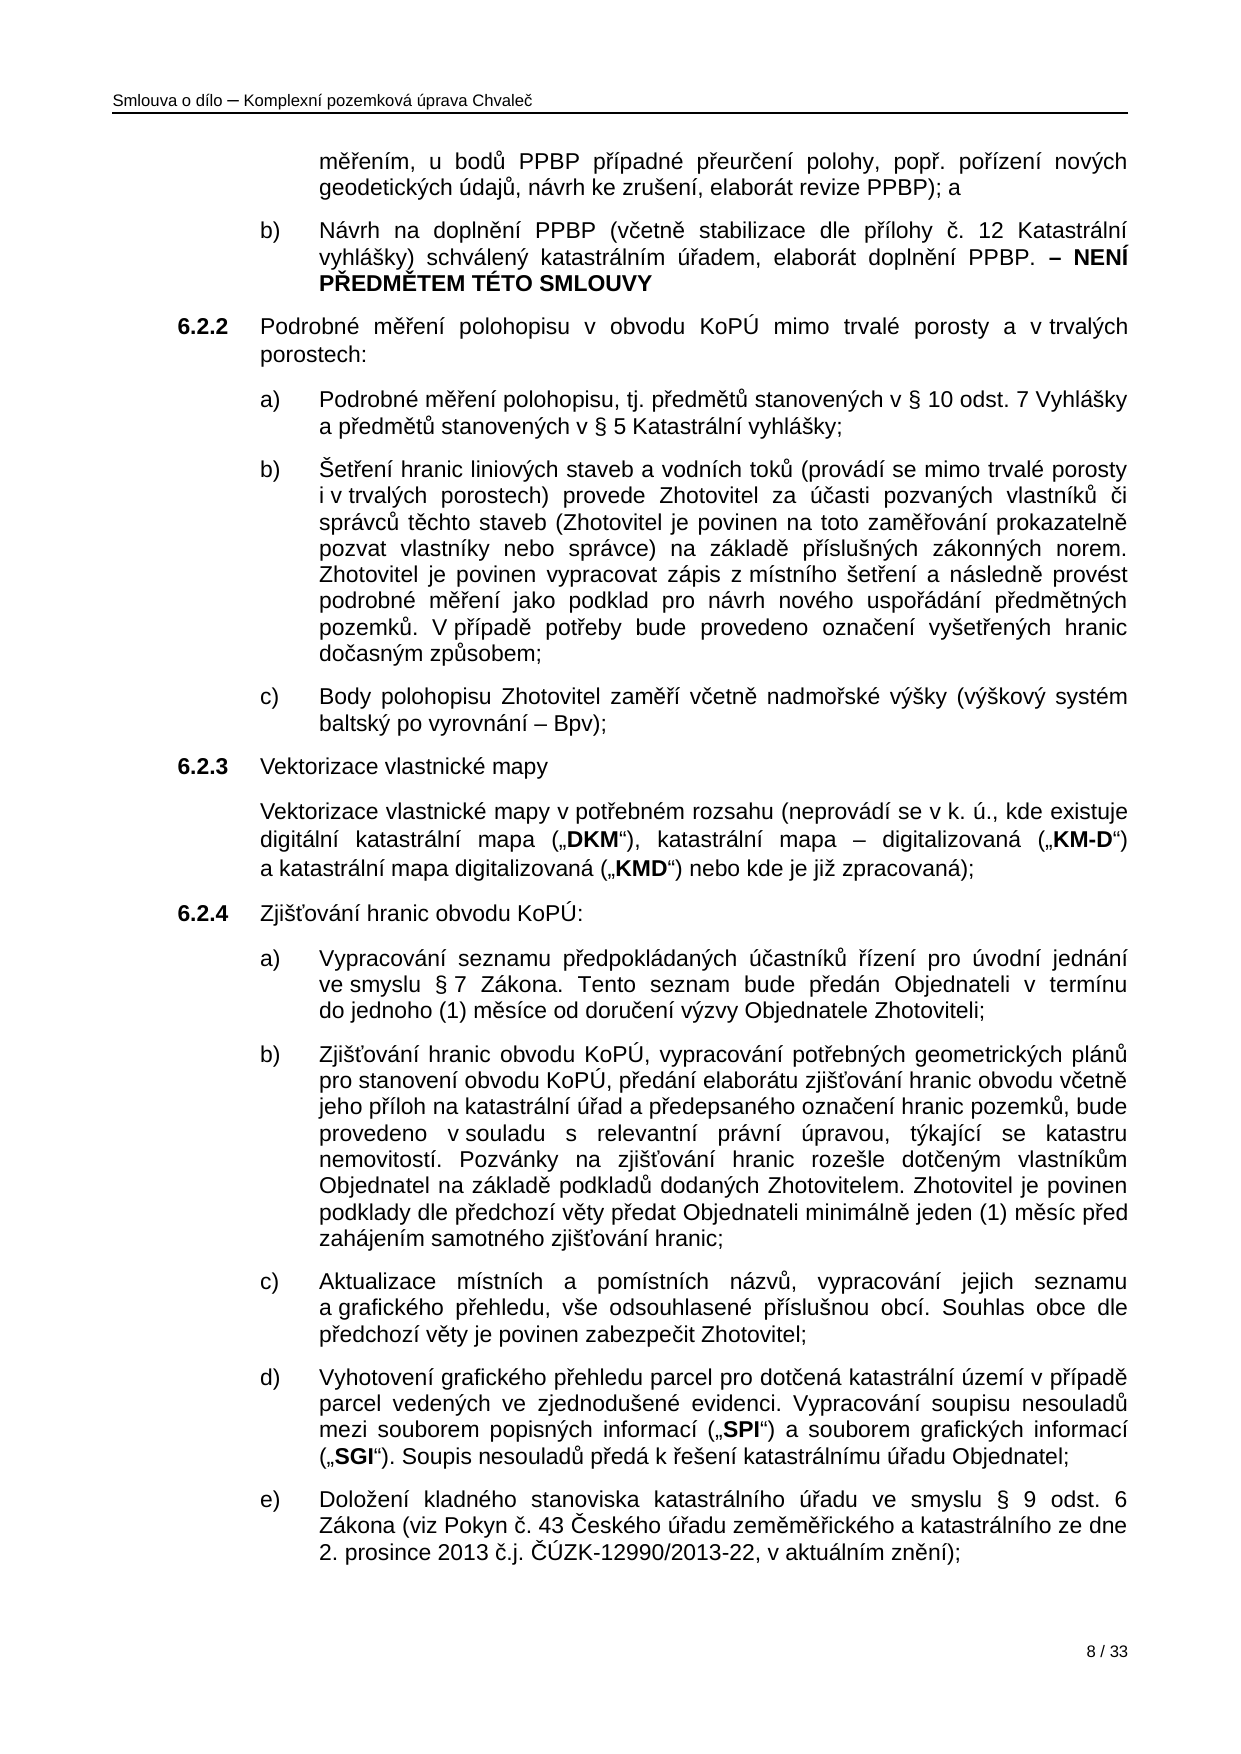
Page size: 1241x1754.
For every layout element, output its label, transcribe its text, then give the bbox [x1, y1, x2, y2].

list Zjišťování hranic obvodu KoPÚ, vypracování potřebných geometrických plánů pro stanovení obvodu KoPÚ, předání elaborátu zjišťování hranic obvodu včetně jeho příloh na katastrální úřad a předepsaného označení hranic pozemků, bude provedeno v souladu s relevantní právní úpravou, týkající se katastru nemovitostí. Pozvánky na zjišťování hranic rozešle dotčeným vlastníkům Objednatel na základě podkladů dodaných Zhotovitelem. Zhotovitel je povinen podklady dle předchozí věty předat Objednateli minimálně jeden (1) měsíc před zahájením samotného zjišťování hranic; [260, 1041, 1128, 1251]
text Zjišťování hranic obvodu KoPÚ: [177, 900, 1128, 926]
list Vektorizace vlastnické mapy v potřebném rozsahu (neprovádí se v k. ú., kde existuje digitální katastrální mapa („DKM“), katastrální mapa – digitalizovaná („KM-D“) a katastrální mapa digitalizovaná („KMD“) nebo kde je již zpracovaná); [260, 798, 1128, 881]
list Podrobné měření polohopisu, tj. předmětů stanovených v § 10 odst. 7 Vyhlášky a předmětů stanovených v § 5 Katastrální vyhlášky; [260, 386, 1128, 439]
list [260, 148, 1128, 200]
list Aktualizace místních a pomístních názvů, vypracování jejich seznamu a grafického přehledu, vše odsouhlasené příslušnou obcí. Souhlas obce dle předchozí věty je povinen zabezpečit Zhotovitel; [260, 1268, 1128, 1347]
text Vektorizace vlastnické mapy [177, 753, 1128, 779]
list Body polohopisu Zhotovitel zaměří včetně nadmořské výšky (výškový systém baltský po vyrovnání – Bpv); [260, 683, 1128, 736]
list Vyhotovení grafického přehledu parcel pro dotčená katastrální území v případě parcel vedených ve zjednodušené evidenci. Vypracování soupisu nesouladů mezi souborem popisných informací („SPI“) a souborem grafických informací („SGI“). Soupis nesouladů předá k řešení katastrálnímu úřadu Objednatel; [260, 1364, 1128, 1469]
text Podrobné měření polohopisu v obvodu KoPÚ mimo trvalé porosty a v trvalých porostech: [177, 313, 1128, 368]
list Šetření hranic liniových staveb a vodních toků (provádí se mimo trvalé porosty i v trvalých porostech) provede Zhotovitel za účasti pozvaných vlastníků či správců těchto staveb (Zhotovitel je povinen na toto zaměřování prokazatelně pozvat vlastníky nebo správce) na základě příslušných zákonných norem. Zhotovitel je povinen vypracovat zápis z místního šetření a následně provést podrobné měření jako podklad pro návrh nového uspořádání předmětných pozemků. V případě potřeby bude provedeno označení vyšetřených hranic dočasným způsobem; [260, 456, 1128, 667]
list Návrh na doplnění PPBP (včetně stabilizace dle přílohy č. 12 Katastrální vyhlášky) schválený katastrálním úřadem, elaborát doplnění PPBP. – NENÍ PŘEDMĚTEM TÉTO SMLOUVY [260, 217, 1128, 296]
list Vypracování seznamu předpokládaných účastníků řízení pro úvodní jednání ve smyslu § 7 Zákona. Tento seznam bude předán Objednateli v termínu do jednoho (1) měsíce od doručení výzvy Objednatele Zhotoviteli; [260, 945, 1128, 1024]
list Doložení kladného stanoviska katastrálního úřadu ve smyslu § 9 odst. 6 Zákona (viz Pokyn č. 43 Českého úřadu zeměměřického a katastrálního ze dne 2. prosince 2013 č.j. ČÚZK-12990/2013-22, v aktuálním znění); [260, 1486, 1128, 1565]
